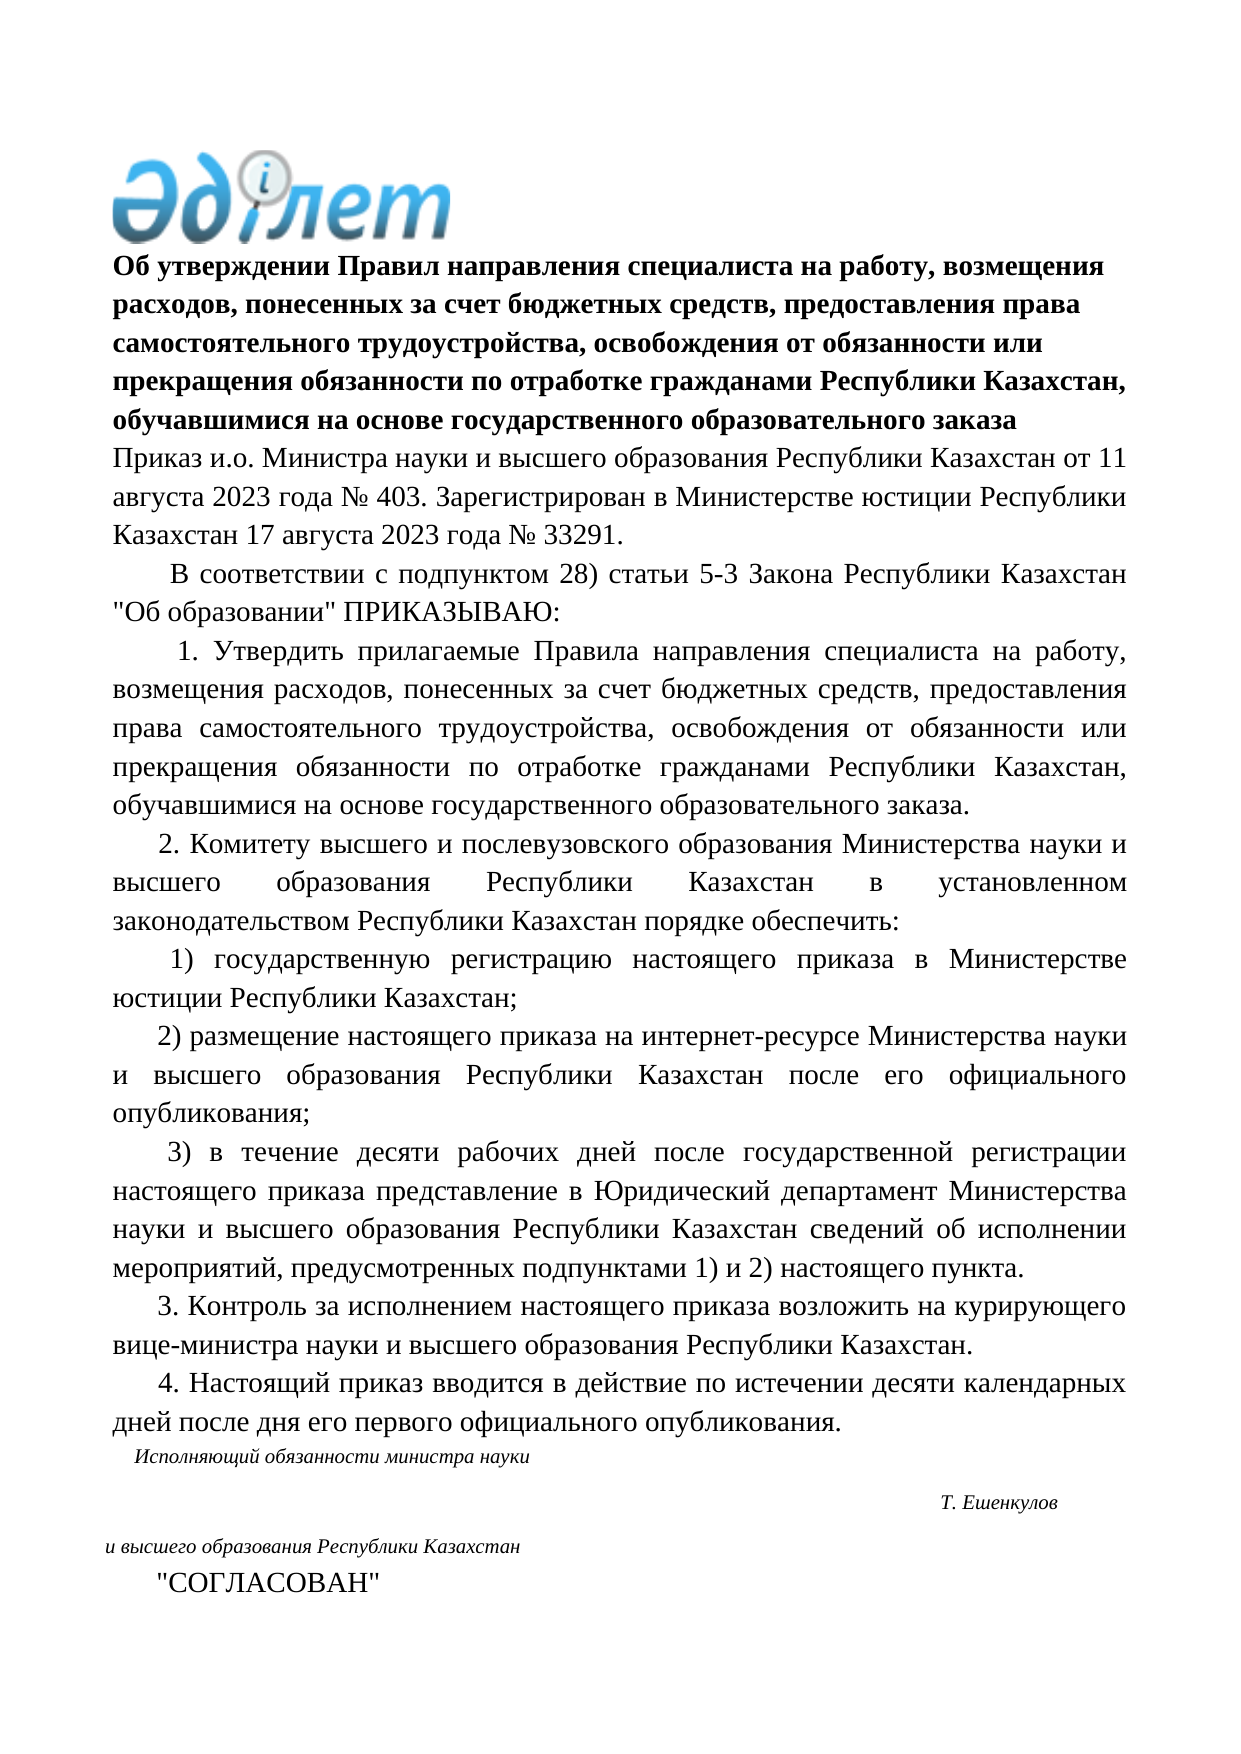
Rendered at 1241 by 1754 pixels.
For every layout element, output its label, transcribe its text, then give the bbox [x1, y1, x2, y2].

table_header Исполняющий обязанности министра науки и высшего образования Республики Казахстан [101, 1443, 939, 1566]
text Приказ и.о. Министра науки и высшего образования Республики Казахстан от 11 августа 2023 года № 403. Зарегистрирован в Министерстве юстиции Республики Казахстан 17 августа 2023 года № 33291. [112, 440, 1128, 551]
table_header Т. Ешенкулов [939, 1443, 1240, 1566]
text "СОГЛАСОВАН" [112, 1566, 1128, 1599]
text 4. Настоящий приказ вводится в действие по истечении десяти календарных дней после дня его первого официального опубликования. [112, 1365, 1128, 1437]
text 1. Утвердить прилагаемые Правила направления специалиста на работу, возмещения расходов, понесенных за счет бюджетных средств, предоставления права самостоятельного трудоустройства, освобождения от обязанности или прекращения обязанности по отработке гражданами Республики Казахстан, обучавшимися на основе государственного образовательного заказа. [112, 633, 1128, 821]
text 3. Контроль за исполнением настоящего приказа возложить на курирующего вице-министра науки и высшего образования Республики Казахстан. [112, 1288, 1128, 1360]
text 2. Комитету высшего и послевузовского образования Министерства науки и высшего образования Республики Казахстан в установленном законодательством Республики Казахстан порядке обеспечить: [112, 826, 1128, 936]
text 3) в течение десяти рабочих дней после государственной регистрации настоящего приказа представление в Юридический департамент Министерства науки и высшего образования Республики Казахстан сведений об исполнении мероприятий, предусмотренных подпунктами 1) и 2) настоящего пункта. [112, 1134, 1128, 1283]
text Об утверждении Правил направления специалиста на работу, возмещения расходов, понесенных за счет бюджетных средств, предоставления права самостоятельного трудоустройства, освобождения от обязанности или прекращения обязанности по отработке гражданами Республики Казахстан, обучавшимися на основе государственного образовательного заказа [112, 248, 1128, 435]
text В соответствии с подпунктом 28) статьи 5-3 Закона Республики Казахстан "Об образовании" ПРИКАЗЫВАЮ: [112, 556, 1128, 628]
text 2) размещение настоящего приказа на интернет-ресурсе Министерства науки и высшего образования Республики Казахстан после его официального опубликования; [112, 1018, 1128, 1129]
picture [112, 150, 451, 244]
text 1) государственную регистрацию настоящего приказа в Министерстве юстиции Республики Казахстан; [112, 941, 1128, 1013]
